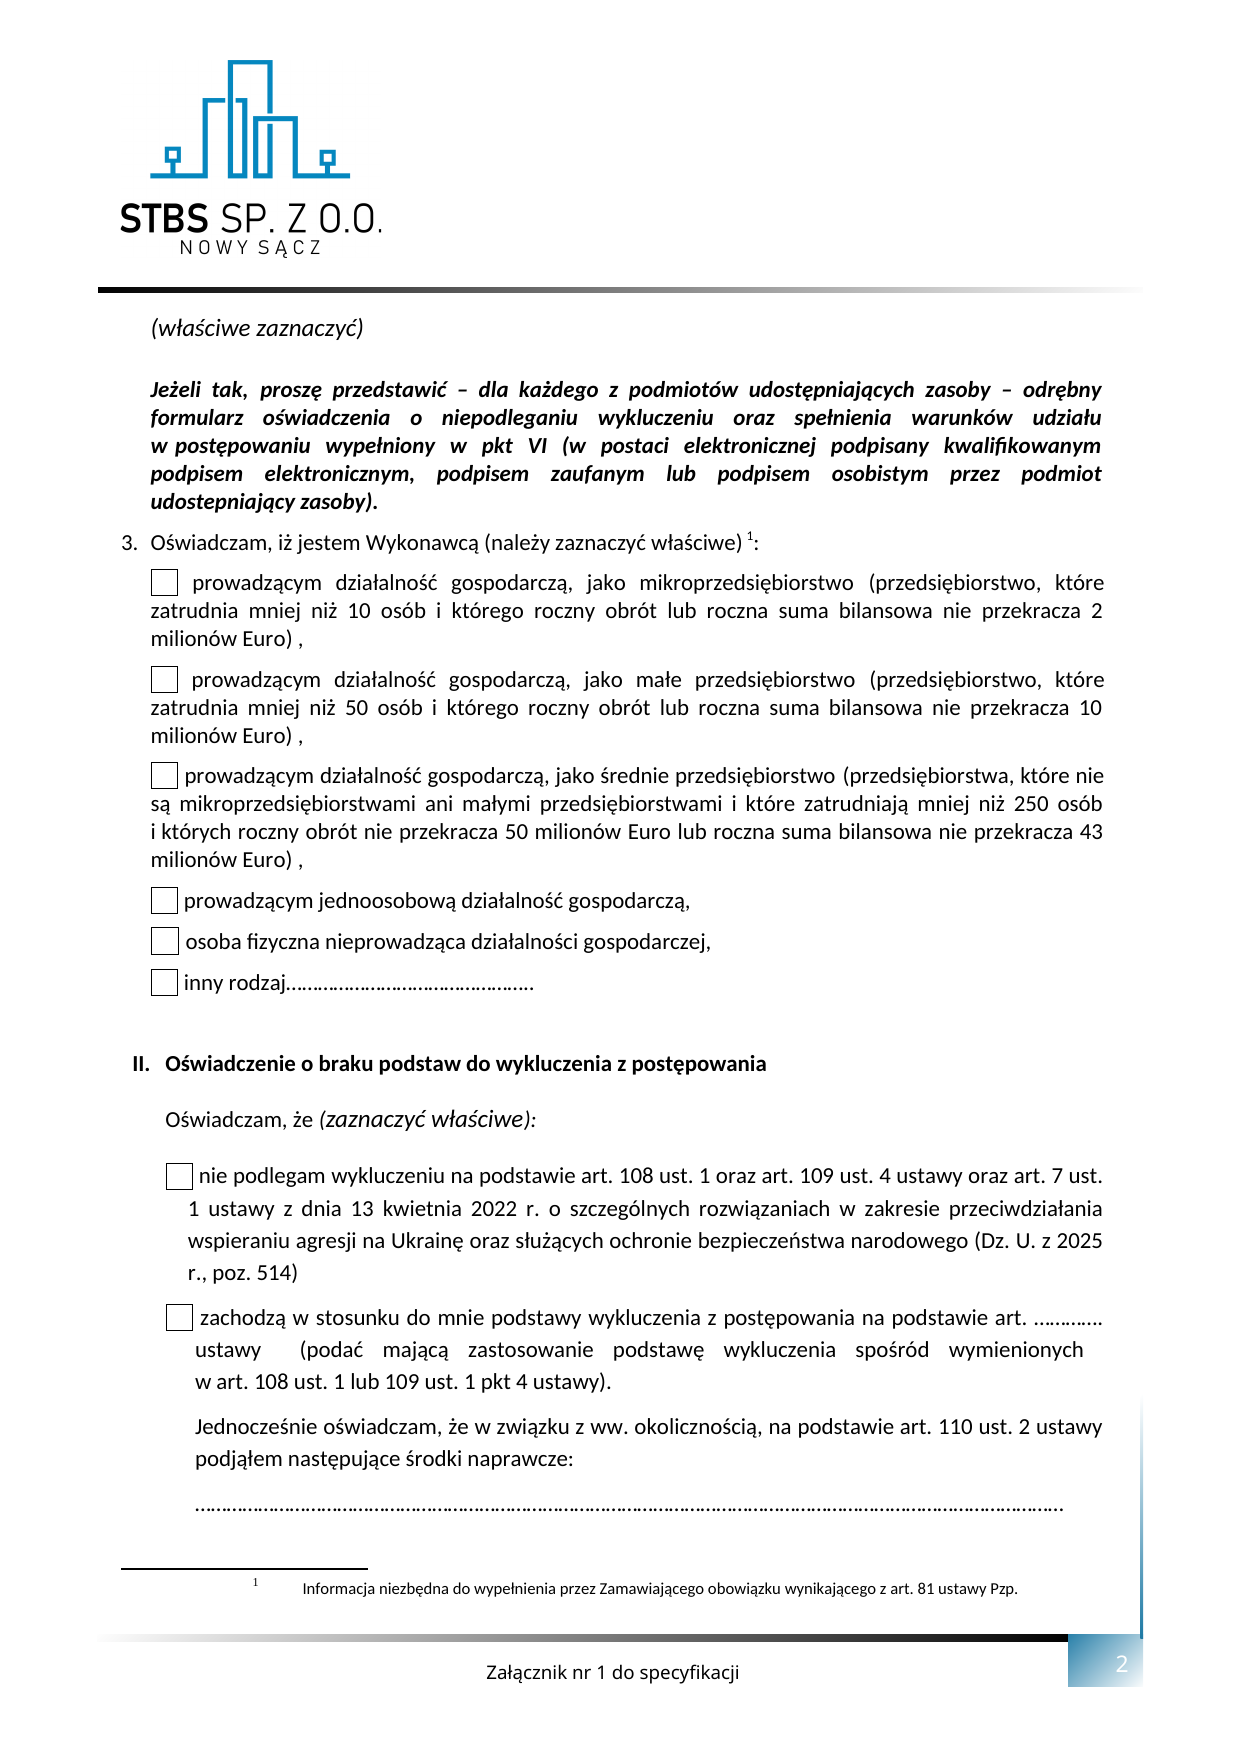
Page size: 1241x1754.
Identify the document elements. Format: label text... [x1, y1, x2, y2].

text nie podlegam wykluczeniu na podstawie art. 108 ust. 1 oraz art. 109 ust. 4 ustawy oraz art. 7 ust. 1 ustawy z dnia 13 kwietnia 2022 r. o szczególnych rozwiązaniach w zakresie przeciwdziałania wspieraniu agresji na Ukrainę oraz służących ochronie bezpieczeństwa narodowego (Dz. U. z 2025 r., poz. 514) [165, 1162, 1105, 1286]
list Oświadczam, iż jestem Wykonawcą (należy zaznaczyć właściwe) : [121, 528, 1105, 556]
text prowadzącym jednoosobową działalność gospodarczą, [150, 886, 1105, 914]
text prowadzącym działalność gospodarczą, jako średnie przedsiębiorstwo (przedsiębiorstwa, które nie są mikroprzedsiębiorstwami ani małymi przedsiębiorstwami i które zatrudniają mniej niż 250 osób i których roczny obrót nie przekracza 50 milionów Euro lub roczna suma bilansowa nie przekracza 43 milionów Euro) , [150, 761, 1105, 873]
text prowadzącym działalność gospodarczą, jako małe przedsiębiorstwo (przedsiębiorstwo, które zatrudnia mniej niż 50 osób i którego roczny obrót lub roczna suma bilansowa nie przekracza 10 milionów Euro) , [150, 665, 1105, 749]
text Jednocześnie oświadczam, że w związku z ww. okolicznością, na podstawie art. 110 ust. 2 ustawy podjąłem następujące środki naprawcze: [195, 1412, 1105, 1472]
text Oświadczam, że (zaznaczyć właściwe): [121, 1103, 1105, 1134]
text prowadzącym działalność gospodarczą, jako mikroprzedsiębiorstwo (przedsiębiorstwo, które zatrudnia mniej niż 10 osób i którego roczny obrót lub roczna suma bilansowa nie przekracza 2 milionów Euro) , [150, 568, 1105, 652]
text ………………………………………………………………………………………………………………………………………………… [195, 1489, 1105, 1517]
text osoba fizyczna nieprowadząca działalności gospodarczej, [150, 926, 1105, 955]
text Jeżeli tak, proszę przedstawić – dla każdego z podmiotów udostępniających zasoby – odrębny formularz oświadczenia o niepodleganiu wykluczeniu oraz spełnienia warunków udziału w postępowaniu wypełniony w pkt VI (w postaci elektronicznej podpisany kwalifikowanym podpisem elektronicznym, podpisem zaufanym lub podpisem osobistym przez podmiot udostepniający zasoby). [150, 375, 1105, 515]
picture [120, 60, 382, 258]
list Oświadczenie o braku podstaw do wykluczenia z postępowania [150, 1049, 1105, 1077]
text (właściwe zaznaczyć) [150, 313, 1105, 343]
text inny rodzaj……………………………………….. [150, 968, 1105, 996]
text zachodzą w stosunku do mnie podstawy wykluczenia z postępowania na podstawie art. …………. ustawy (podać mającą zastosowanie podstawę wykluczenia spośród wymienionych w art. 108 ust. 1 lub 109 ust. 1 pkt 4 ustawy). [165, 1303, 1105, 1395]
